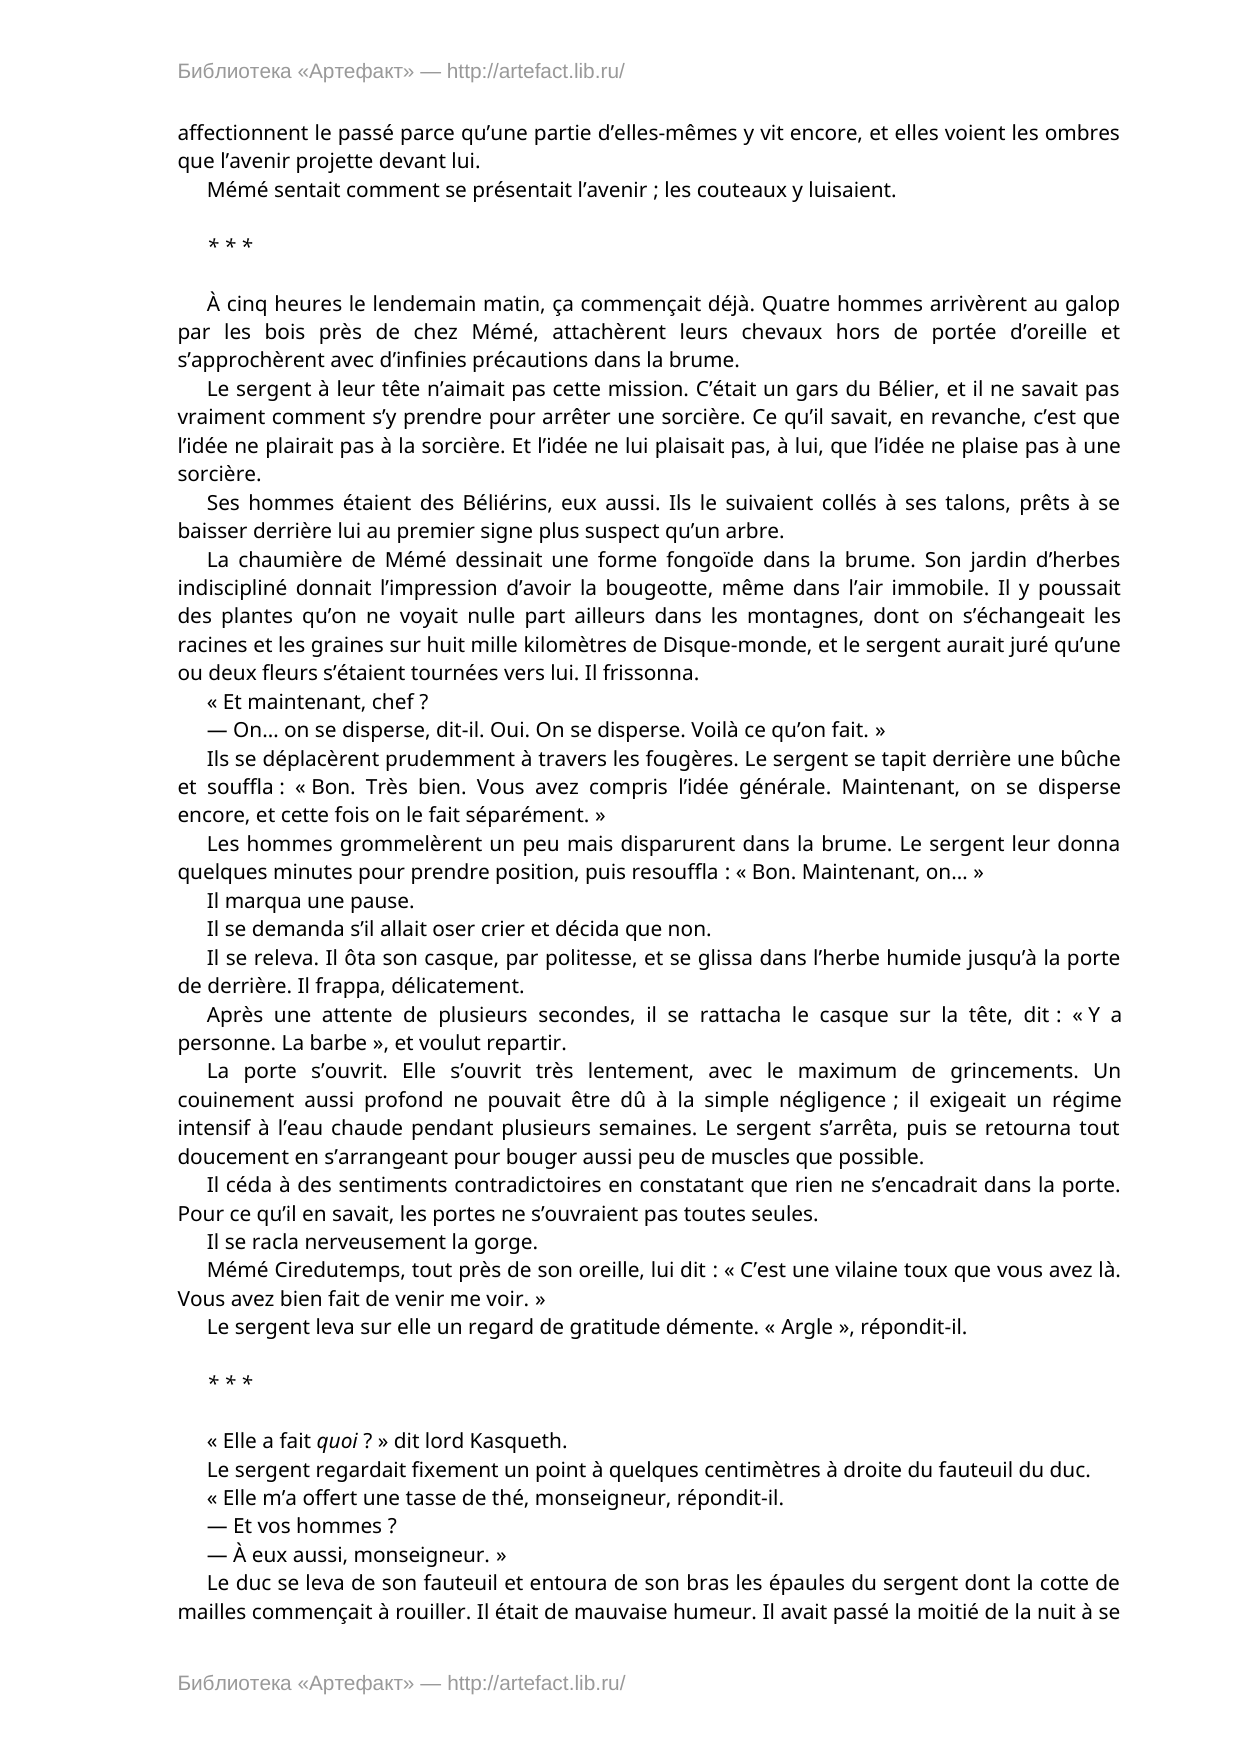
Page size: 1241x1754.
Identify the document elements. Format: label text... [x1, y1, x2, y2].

text Ils se déplacèrent prudemment à travers les fougères. Le sergent se tapit derrière une bûche et souffla : « Bon. Très bien. Vous avez compris l’idée générale. Maintenant, on se disperse encore, et cette fois on le fait séparément. » [177, 744, 1122, 829]
text Après une attente de plusieurs secondes, il se rattacha le casque sur la tête, dit : « Y a personne. La barbe », et voulut repartir. [177, 1000, 1122, 1057]
text Le sergent leva sur elle un regard de gratitude démente. « Argle », répondit-il. [177, 1312, 1122, 1341]
subtitle * * * [177, 1369, 1122, 1398]
text Le sergent regardait fixement un point à quelques centimètres à droite du fauteuil du duc. [177, 1455, 1122, 1483]
text À cinq heures le lendemain matin, ça commençait déjà. Quatre hommes arrivèrent au galop par les bois près de chez Mémé, attachèrent leurs chevaux hors de portée d’oreille et s’approchèrent avec d’infinies précautions dans la brume. [177, 289, 1122, 374]
text Le sergent à leur tête n’aimait pas cette mission. C’était un gars du Bélier, et il ne savait pas vraiment comment s’y prendre pour arrêter une sorcière. Ce qu’il savait, en revanche, c’est que l’idée ne plairait pas à la sorcière. Et l’idée ne lui plaisait pas, à lui, que l’idée ne plaise pas à une sorcière. [177, 374, 1122, 488]
text « Elle a fait quoi ? » dit lord Kasqueth. [177, 1426, 1122, 1455]
text « Et maintenant, chef ? [177, 687, 1122, 715]
text Il se releva. Il ôta son casque, par politesse, et se glissa dans l’herbe humide jusqu’à la porte de derrière. Il frappa, délicatement. [177, 943, 1122, 1000]
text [177, 1568, 1122, 1625]
text — À eux aussi, monseigneur. » [177, 1540, 1122, 1568]
text Les hommes grommelèrent un peu mais disparurent dans la brume. Le sergent leur donna quelques minutes pour prendre position, puis resouffla : « Bon. Maintenant, on… » [177, 829, 1122, 886]
text Il se racla nerveusement la gorge. [177, 1227, 1122, 1256]
text Mémé Ciredutemps, tout près de son oreille, lui dit : « C’est une vilaine toux que vous avez là. Vous avez bien fait de venir me voir. » [177, 1256, 1122, 1312]
subtitle * * * [177, 232, 1122, 260]
text La porte s’ouvrit. Elle s’ouvrit très lentement, avec le maximum de grincements. Un couinement aussi profond ne pouvait être dû à la simple négligence ; il exigeait un régime intensif à l’eau chaude pendant plusieurs semaines. Le sergent s’arrêta, puis se retourna tout doucement en s’arrangeant pour bouger aussi peu de muscles que possible. [177, 1057, 1122, 1170]
text Il marqua une pause. [177, 886, 1122, 914]
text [177, 118, 1122, 175]
text Ses hommes étaient des Béliérins, eux aussi. Ils le suivaient collés à ses talons, prêts à se baisser derrière lui au premier signe plus suspect qu’un arbre. [177, 488, 1122, 545]
text Mémé sentait comment se présentait l’avenir ; les couteaux y luisaient. [177, 175, 1122, 203]
text — Et vos hommes ? [177, 1512, 1122, 1540]
text — On… on se disperse, dit-il. Oui. On se disperse. Voilà ce qu’on fait. » [177, 715, 1122, 744]
text « Elle m’a offert une tasse de thé, monseigneur, répondit-il. [177, 1483, 1122, 1512]
text Il se demanda s’il allait oser crier et décida que non. [177, 914, 1122, 943]
text La chaumière de Mémé dessinait une forme fongoïde dans la brume. Son jardin d’herbes indiscipliné donnait l’impression d’avoir la bougeotte, même dans l’air immobile. Il y poussait des plantes qu’on ne voyait nulle part ailleurs dans les montagnes, dont on s’échangeait les racines et les graines sur huit mille kilomètres de Disque-monde, et le sergent aurait juré qu’une ou deux fleurs s’étaient tournées vers lui. Il frissonna. [177, 545, 1122, 687]
text Il céda à des sentiments contradictoires en constatant que rien ne s’encadrait dans la porte. Pour ce qu’il en savait, les portes ne s’ouvraient pas toutes seules. [177, 1170, 1122, 1227]
